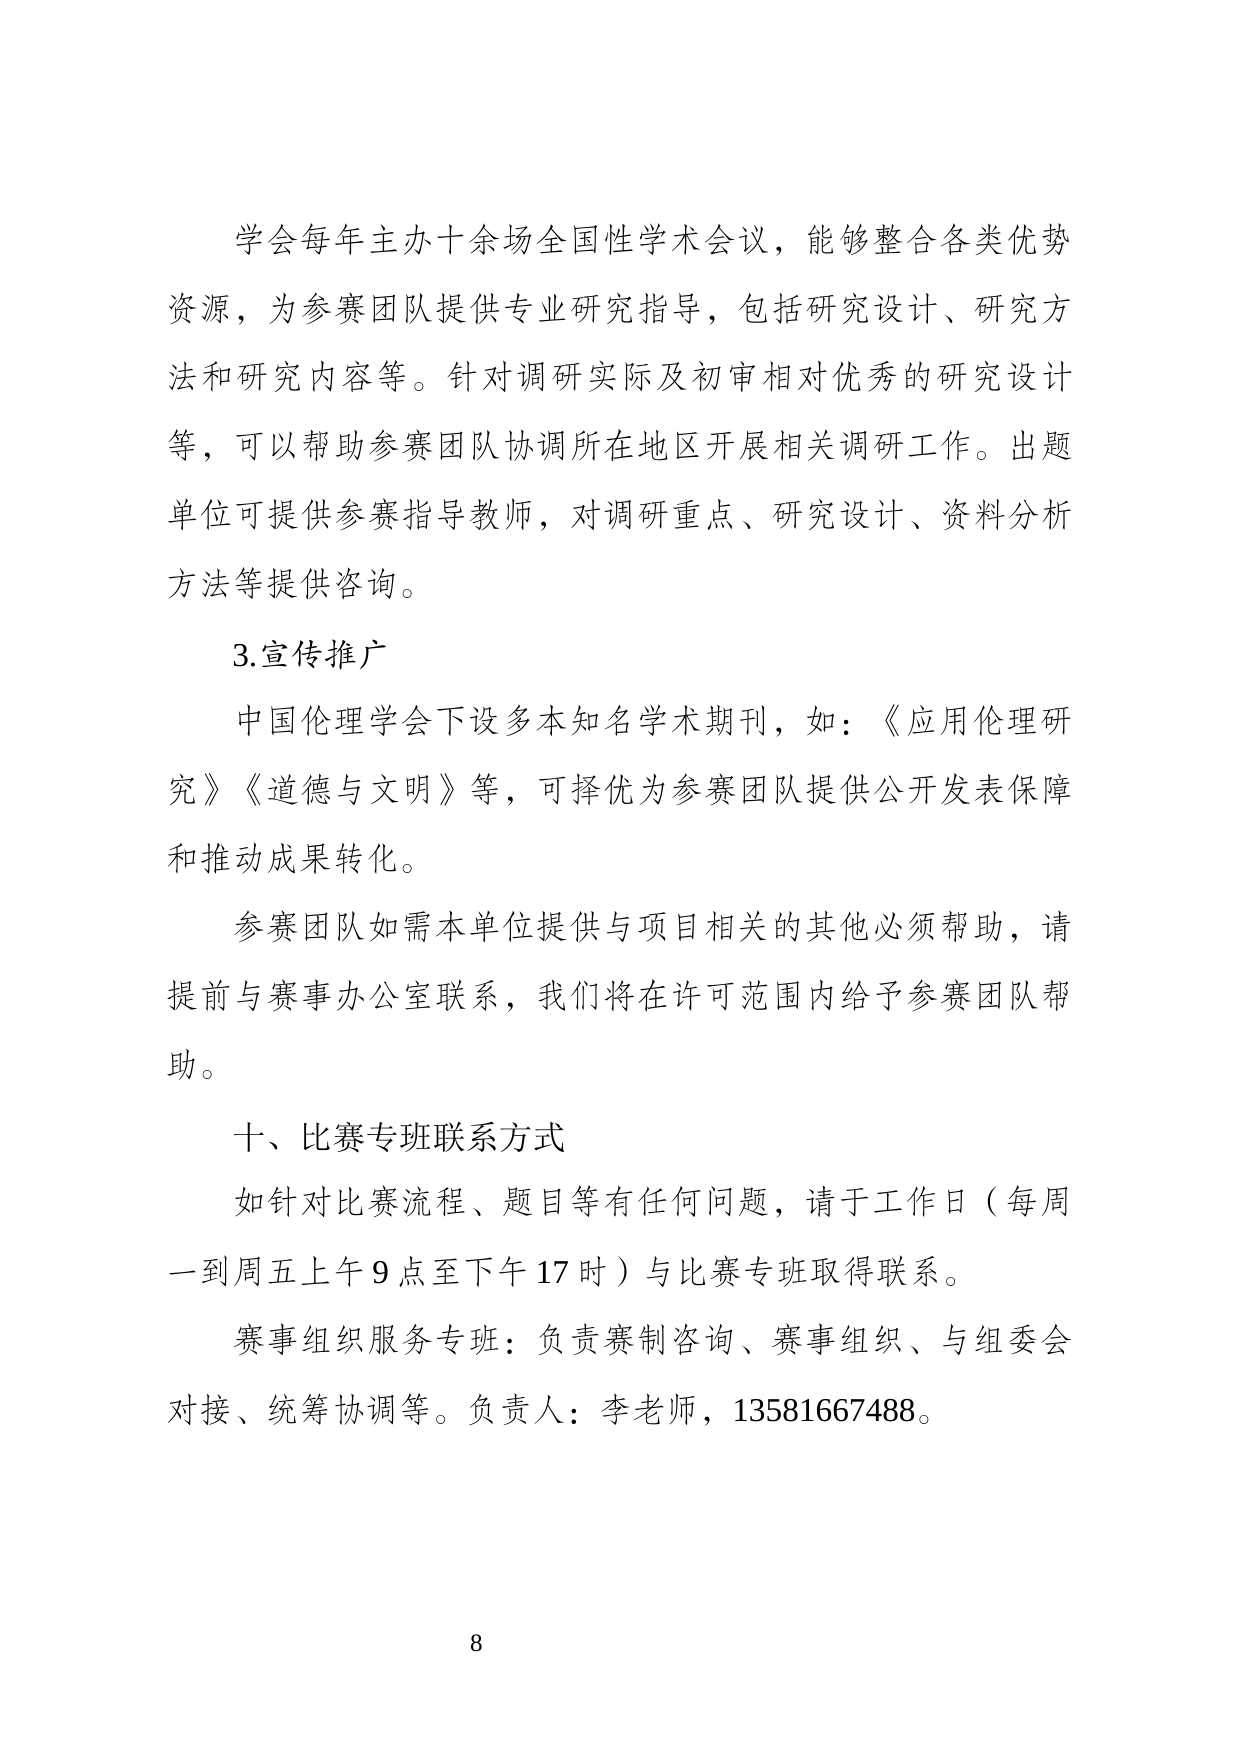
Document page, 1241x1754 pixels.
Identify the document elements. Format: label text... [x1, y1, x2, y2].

text 十、比赛专班联系方式 [165, 1100, 1075, 1169]
text 参赛团队如需本单位提供与项目相关的其他必须帮助，请提前与赛事办公室联系，我们将在许可范围内给予参赛团队帮助。 [165, 894, 1075, 1100]
text 赛事组织服务专班：负责赛制咨询、赛事组织、与组委会对接、统筹协调等。负责人：李老师，13581667488。 [165, 1307, 1075, 1444]
text 如针对比赛流程、题目等有任何问题，请于工作日（每周一到周五上午9点至下午17时）与比赛专班取得联系。 [165, 1169, 1075, 1307]
list 3.宣传推广 [165, 619, 1075, 688]
text 学会每年主办十余场全国性学术会议，能够整合各类优势资源，为参赛团队提供专业研究指导，包括研究设计、研究方法和研究内容等。针对调研实际及初审相对优秀的研究设计等，可以帮助参赛团队协调所在地区开展相关调研工作。出题单位可提供参赛指导教师，对调研重点、研究设计、资料分析方法等提供咨询。 [165, 207, 1075, 619]
text 中国伦理学会下设多本知名学术期刊，如：《应用伦理研究》《道德与文明》等，可择优为参赛团队提供公开发表保障和推动成果转化。 [165, 688, 1075, 894]
